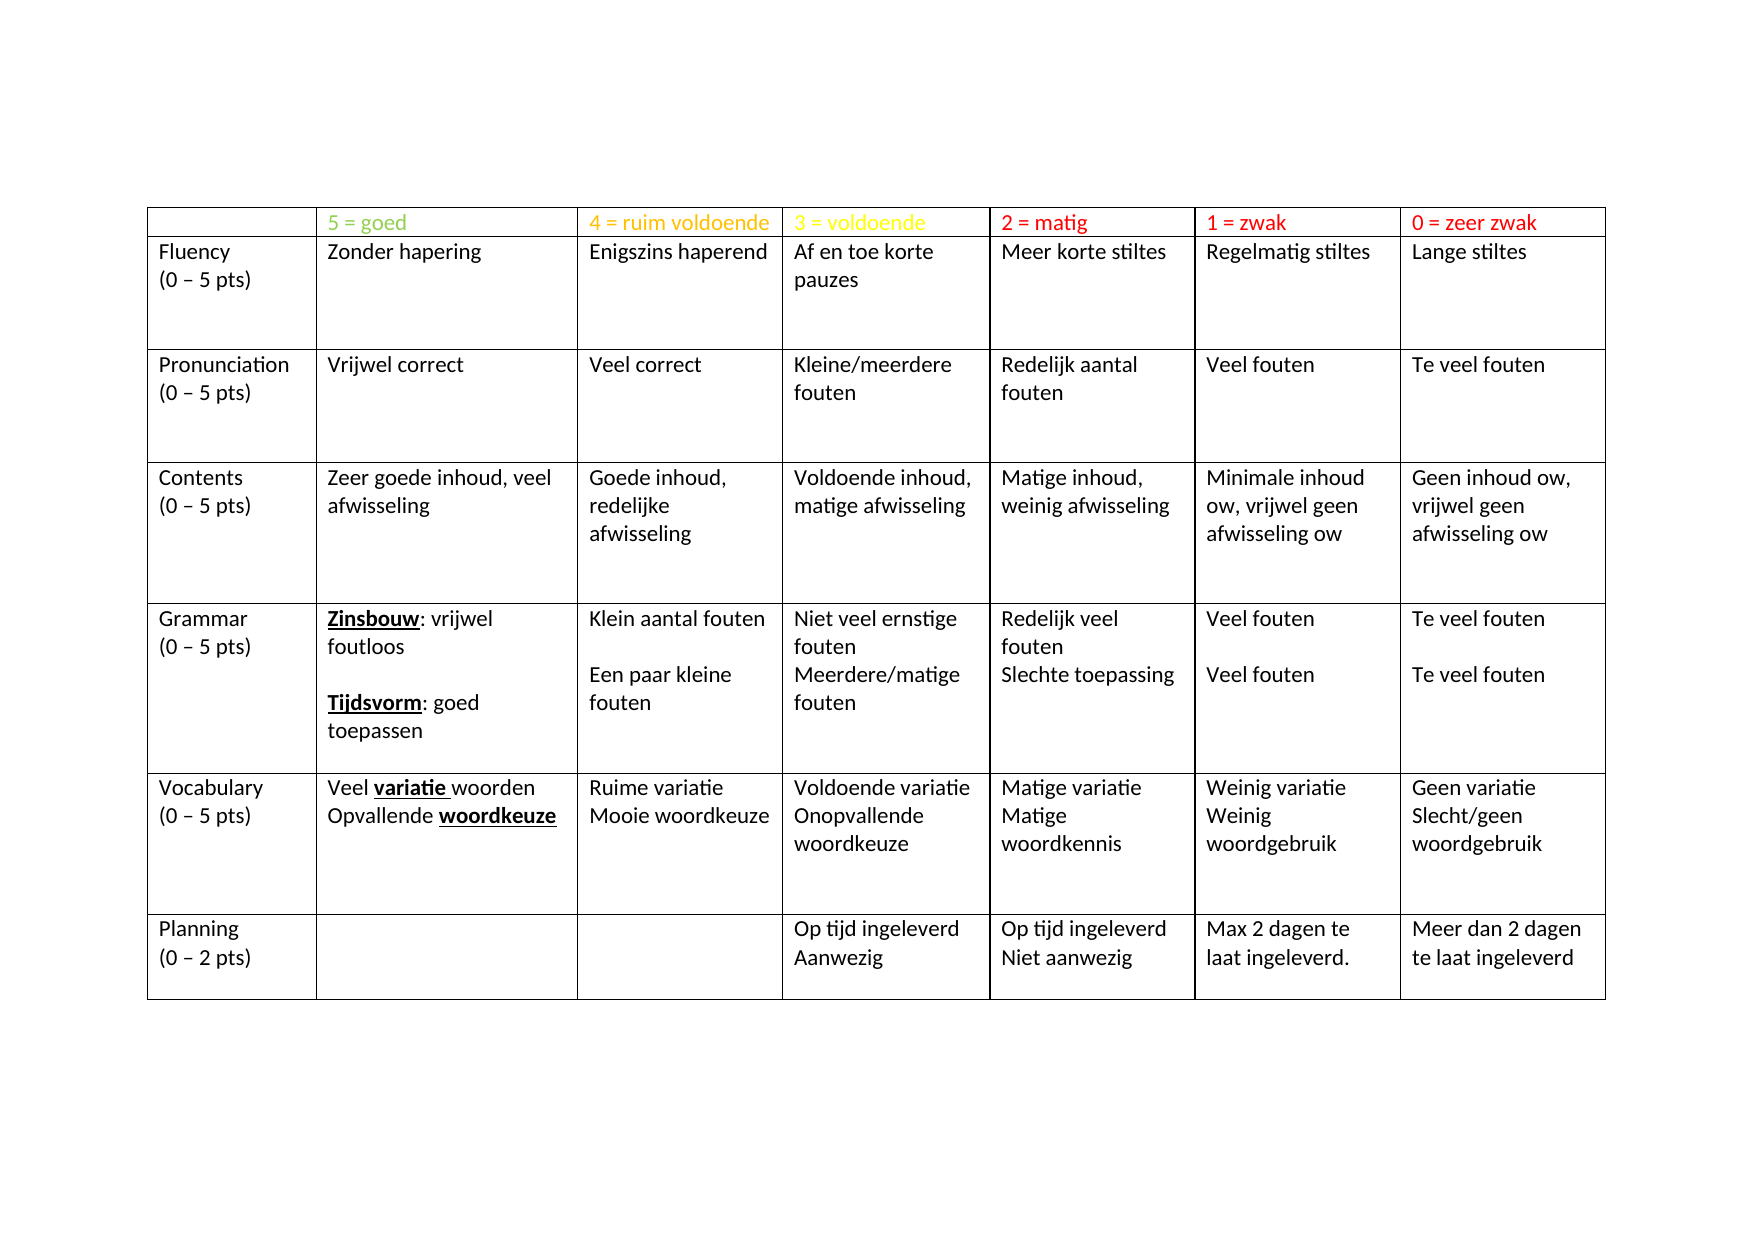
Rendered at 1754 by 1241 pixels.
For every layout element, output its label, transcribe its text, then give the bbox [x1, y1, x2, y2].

table_cell Zonder hapering [317, 237, 577, 349]
table_cell Te veel fouten [1401, 350, 1605, 462]
table_cell Vrijwel correct [317, 350, 577, 462]
table_cell Veel fouten [1196, 350, 1400, 462]
table_cell Op tijd ingeleverd Niet aanwezig [991, 915, 1194, 999]
table_cell Matige inhoud, weinig afwisseling [991, 463, 1194, 603]
table_cell Niet veel ernstige fouten Meerdere/matige fouten [783, 604, 989, 772]
table_cell Geen inhoud ow, vrijwel geen afwisseling ow [1401, 463, 1605, 603]
table_cell Voldoende variatie Onopvallende woordkeuze [783, 774, 989, 913]
table_cell Fluency (0 – 5 pts) [148, 237, 316, 349]
table_cell Contents (0 – 5 pts) [148, 463, 316, 603]
table_cell Matige variatie Matige woordkennis [991, 774, 1194, 913]
table_cell Vocabulary (0 – 5 pts) [148, 774, 316, 913]
table_header 3 = voldoende [783, 208, 989, 236]
table_cell Veel fouten Veel fouten [1196, 604, 1400, 772]
table_header [148, 208, 316, 236]
table_cell Weinig variatie Weinig woordgebruik [1196, 774, 1400, 913]
table_cell Redelijk veel fouten Slechte toepassing [991, 604, 1194, 772]
table_cell Goede inhoud, redelijke afwisseling [578, 463, 782, 603]
table_header 1 = zwak [1196, 208, 1400, 236]
table_cell Geen variatie Slecht/geen woordgebruik [1401, 774, 1605, 913]
table_cell Planning (0 – 2 pts) [148, 915, 316, 999]
table_cell Regelmatig stiltes [1196, 237, 1400, 349]
table_header 0 = zeer zwak [1401, 208, 1605, 236]
table_cell Veel correct [578, 350, 782, 462]
table_cell Grammar (0 – 5 pts) [148, 604, 316, 772]
table_cell Te veel fouten Te veel fouten [1401, 604, 1605, 772]
table_cell Af en toe korte pauzes [783, 237, 989, 349]
table_cell Kleine/meerdere fouten [783, 350, 989, 462]
table_cell Enigszins haperend [578, 237, 782, 349]
table_cell Op tijd ingeleverd Aanwezig [783, 915, 989, 999]
table_cell Veel variatie woorden Opvallende woordkeuze [317, 774, 577, 913]
table_cell Klein aantal fouten Een paar kleine fouten [578, 604, 782, 772]
table_cell Max 2 dagen te laat ingeleverd. [1196, 915, 1400, 999]
table_header 5 = goed [317, 208, 577, 236]
table_cell [578, 915, 782, 999]
table_header 2 = matig [991, 208, 1194, 236]
table_header 4 = ruim voldoende [578, 208, 782, 236]
table_cell Meer dan 2 dagen te laat ingeleverd [1401, 915, 1605, 999]
table_cell Ruime variatie Mooie woordkeuze [578, 774, 782, 913]
table_cell Zeer goede inhoud, veel afwisseling [317, 463, 577, 603]
table_cell Redelijk aantal fouten [991, 350, 1194, 462]
table_cell Zinsbouw: vrijwel foutloos Tijdsvorm: goed toepassen [317, 604, 577, 772]
table_cell Lange stiltes [1401, 237, 1605, 349]
table_cell Voldoende inhoud, matige afwisseling [783, 463, 989, 603]
table_cell Pronunciation (0 – 5 pts) [148, 350, 316, 462]
table_cell [317, 915, 577, 999]
table_cell Minimale inhoud ow, vrijwel geen afwisseling ow [1196, 463, 1400, 603]
table_cell Meer korte stiltes [991, 237, 1194, 349]
